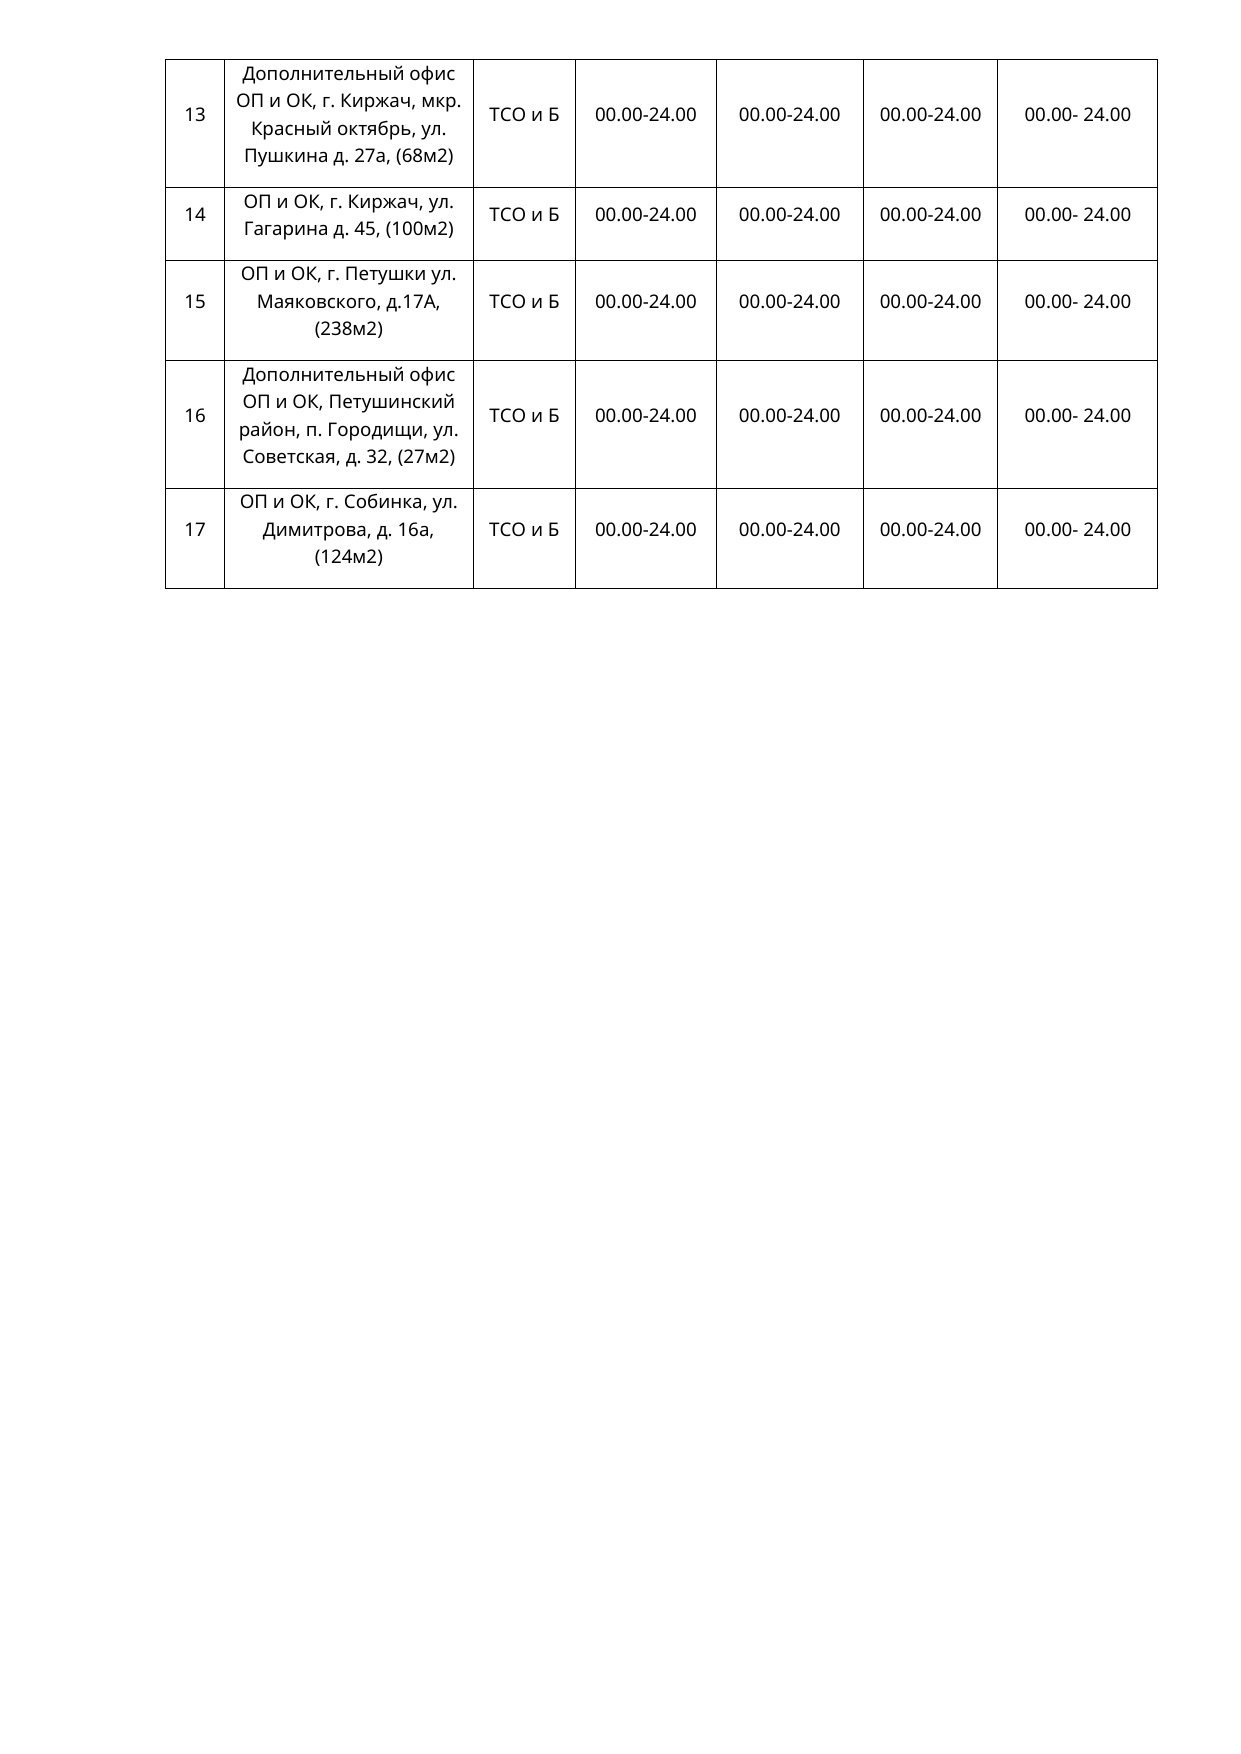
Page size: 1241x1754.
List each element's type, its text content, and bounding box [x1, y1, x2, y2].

table_cell ТСО и Б [474, 489, 575, 588]
table_cell 00.00- 24.00 [998, 60, 1157, 187]
table_cell 00.00-24.00 [717, 261, 863, 360]
table_cell 00.00-24.00 [864, 60, 997, 187]
table_cell 15 [166, 261, 224, 360]
table_cell ТСО и Б [474, 361, 575, 488]
table_cell 00.00-24.00 [717, 489, 863, 588]
table_cell 00.00- 24.00 [998, 489, 1157, 588]
table_cell 00.00-24.00 [864, 261, 997, 360]
table_cell 16 [166, 361, 224, 488]
table_cell ОП и ОК, г. Собинка, ул. Димитрова, д. 16а, (124м2) [225, 489, 473, 588]
table_cell 00.00-24.00 [864, 188, 997, 260]
table_cell 00.00-24.00 [576, 361, 716, 488]
table_cell ТСО и Б [474, 261, 575, 360]
table_cell 14 [166, 188, 224, 260]
table_cell ОП и ОК, г. Киржач, ул. Гагарина д. 45, (100м2) [225, 188, 473, 260]
table_cell ТСО и Б [474, 188, 575, 260]
table_cell 00.00- 24.00 [998, 261, 1157, 360]
table_cell ОП и ОК, г. Петушки ул. Маяковского, д.17А, (238м2) [225, 261, 473, 360]
table_cell 00.00-24.00 [717, 361, 863, 488]
table_cell 00.00-24.00 [864, 489, 997, 588]
table_cell 00.00-24.00 [717, 60, 863, 187]
table_cell 17 [166, 489, 224, 588]
table_cell 00.00-24.00 [576, 489, 716, 588]
table_cell 00.00-24.00 [864, 361, 997, 488]
table_cell 00.00-24.00 [576, 188, 716, 260]
table_cell 00.00-24.00 [576, 60, 716, 187]
table_cell 00.00-24.00 [717, 188, 863, 260]
table_cell 13 [166, 60, 224, 187]
table_cell ТСО и Б [474, 60, 575, 187]
table_cell Дополнительный офис ОП и ОК, Петушинский район, п. Городищи, ул. Советская, д. 32, (27м2) [225, 361, 473, 488]
table_cell Дополнительный офис ОП и ОК, г. Киржач, мкр. Красный октябрь, ул. Пушкина д. 27а, (68м2) [225, 60, 473, 187]
table_cell 00.00-24.00 [576, 261, 716, 360]
table_cell 00.00- 24.00 [998, 188, 1157, 260]
table_cell 00.00- 24.00 [998, 361, 1157, 488]
